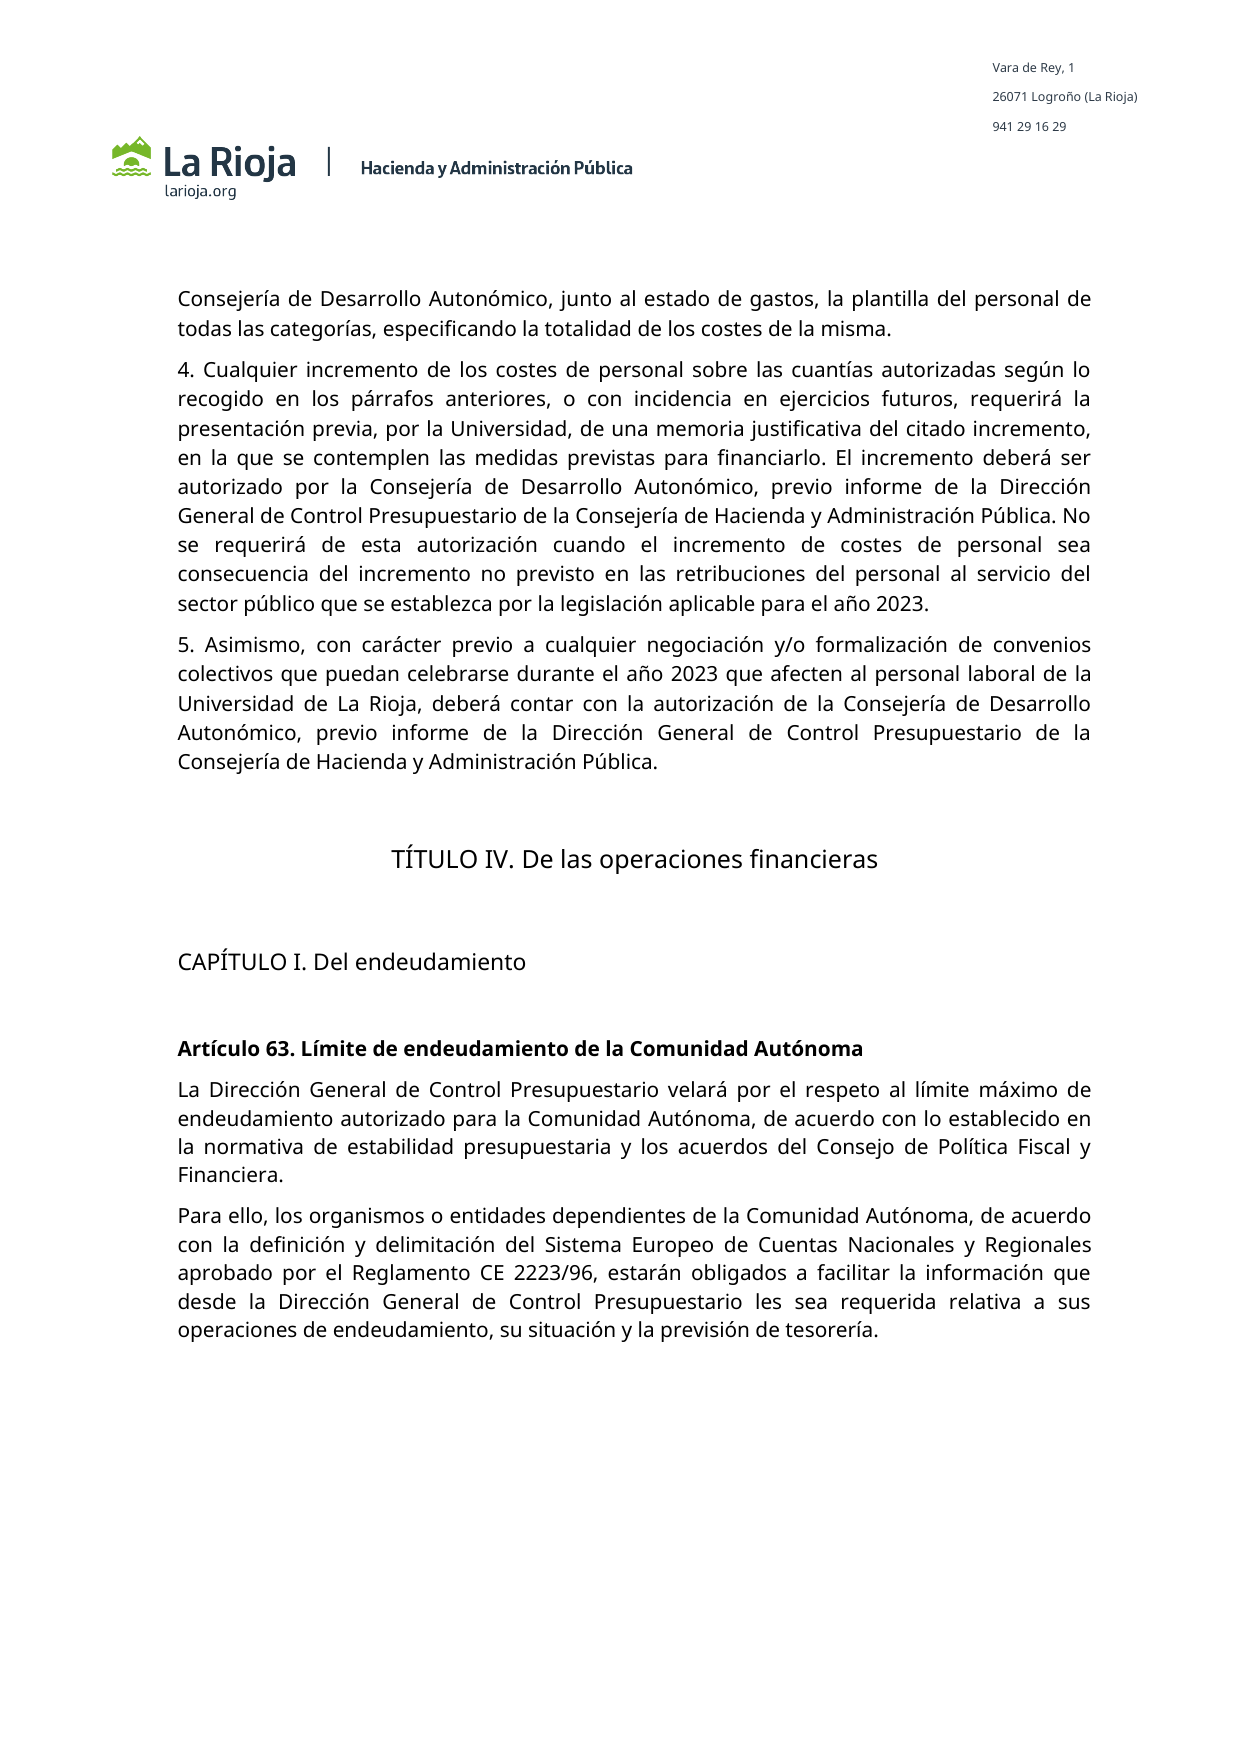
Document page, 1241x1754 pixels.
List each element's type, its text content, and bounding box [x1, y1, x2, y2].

text 4. Cualquier incremento de los costes de personal sobre las cuantías autorizadas según lo recogido en los párrafos anteriores, o con incidencia en ejercicios futuros, requerirá la presentación previa, por la Universidad, de una memoria justificativa del citado incremento, en la que se contemplen las medidas previstas para financiarlo. El incremento deberá ser autorizado por la Consejería de Desarrollo Autonómico, previo informe de la Dirección General de Control Presupuestario de la Consejería de Hacienda y Administración Pública. No se requerirá de esta autorización cuando el incremento de costes de personal sea consecuencia del incremento no previsto en las retribuciones del personal al servicio del sector público que se establezca por la legislación aplicable para el año 2023. [177, 354, 1092, 617]
subtitle CAPÍTULO I. Del endeudamiento [177, 946, 1092, 977]
picture [19, 58, 1241, 296]
text Para ello, los organismos o entidades dependientes de la Comunidad Autónoma, de acuerdo con la definición y delimitación del Sistema Europeo de Cuentas Nacionales y Regionales aprobado por el Reglamento CE 2223/96, estarán obligados a facilitar la información que desde la Dirección General de Control Presupuestario les sea requerida relativa a sus operaciones de endeudamiento, su situación y la previsión de tesorería. [177, 1201, 1092, 1344]
text 5. Asimismo, con carácter previo a cualquier negociación y/o formalización de convenios colectivos que puedan celebrarse durante el año 2023 que afecten al personal laboral de la Universidad de La Rioja, deberá contar con la autorización de la Consejería de Desarrollo Autonómico, previo informe de la Dirección General de Control Presupuestario de la Consejería de Hacienda y Administración Pública. [177, 629, 1092, 775]
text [177, 283, 1092, 342]
subtitle Artículo 63. Límite de endeudamiento de la Comunidad Autónoma [177, 1034, 1092, 1063]
subtitle TÍTULO IV. De las operaciones financieras [177, 842, 1092, 876]
text La Dirección General de Control Presupuestario velará por el respeto al límite máximo de endeudamiento autorizado para la Comunidad Autónoma, de acuerdo con lo establecido en la normativa de estabilidad presupuestaria y los acuerdos del Consejo de Política Fiscal y Financiera. [177, 1075, 1092, 1189]
